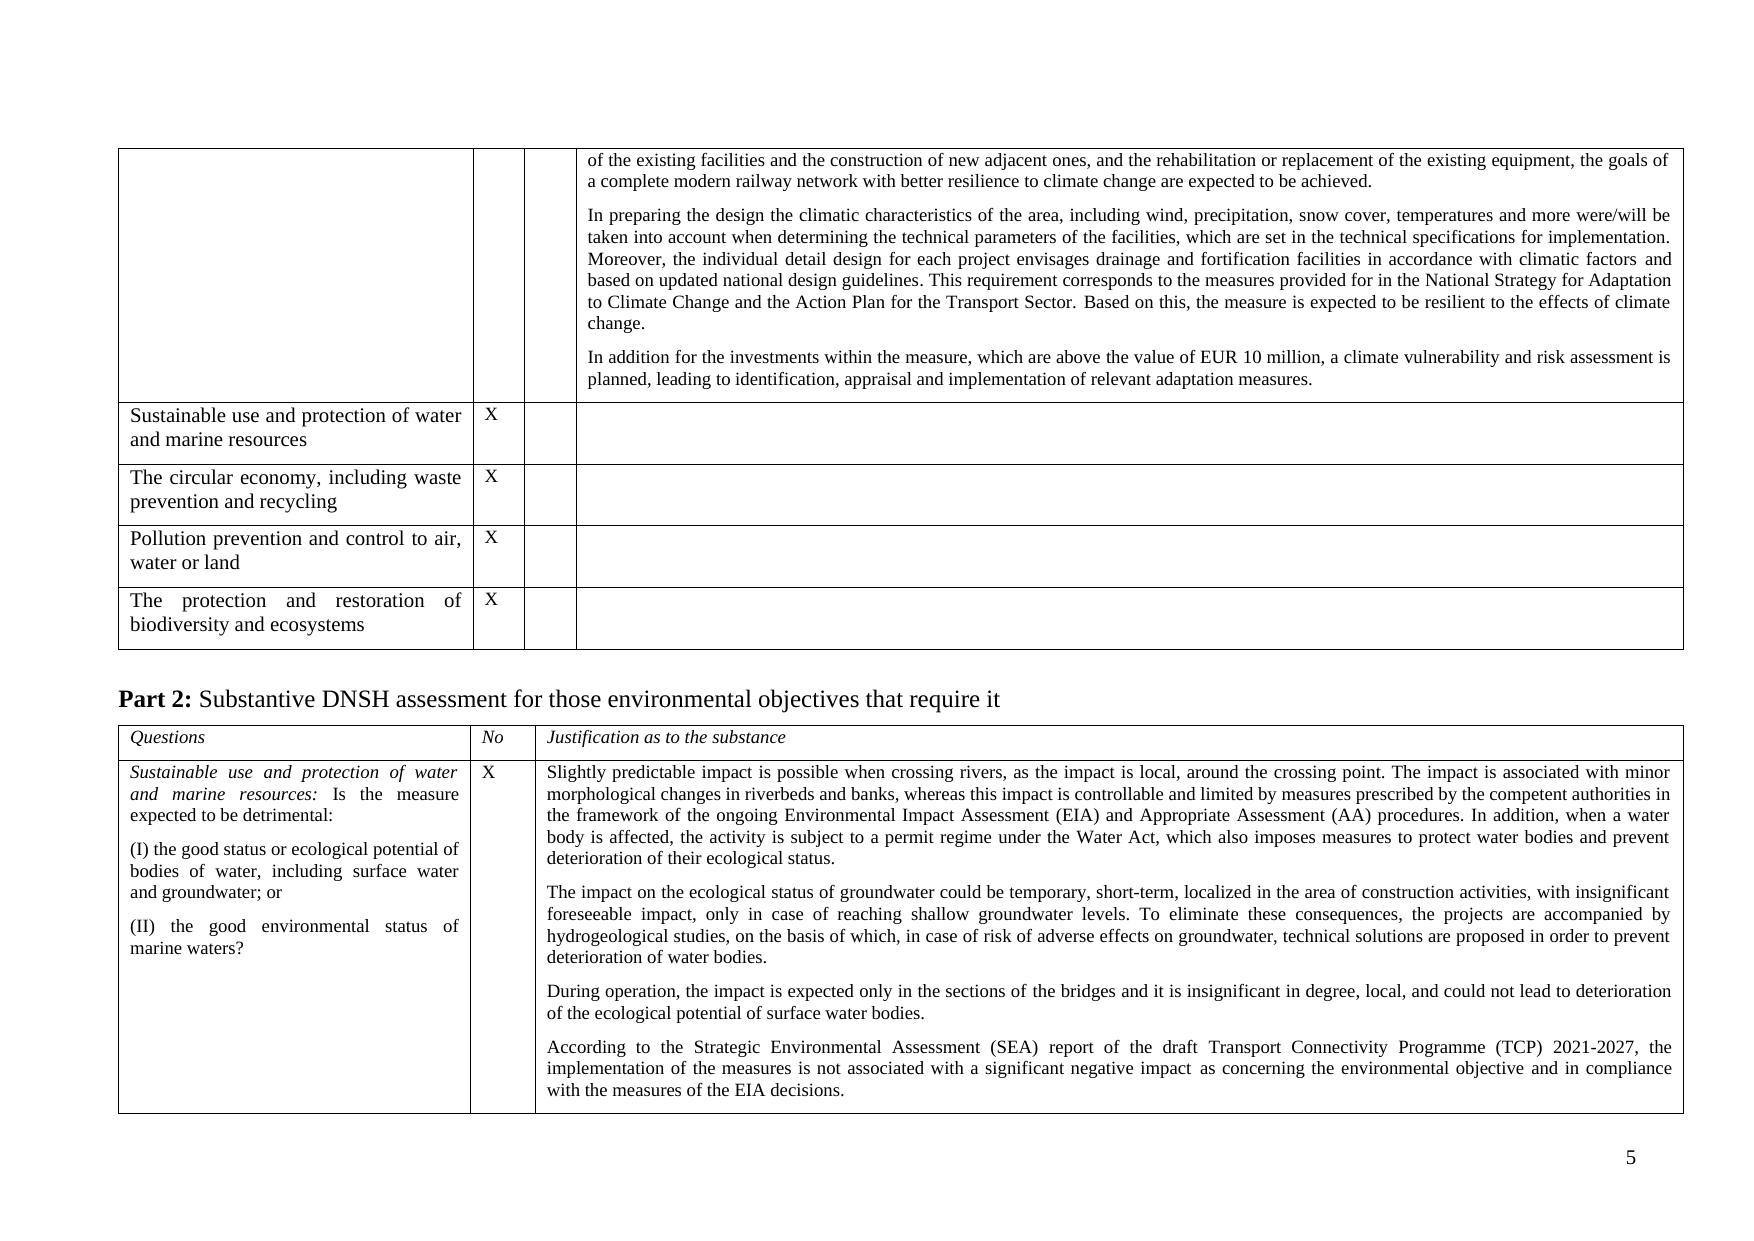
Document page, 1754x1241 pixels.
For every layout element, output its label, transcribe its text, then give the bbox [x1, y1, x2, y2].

table_cell [474, 149, 524, 402]
table_cell [577, 403, 1683, 463]
table_cell Sustainable use and protection of water and marine resources [119, 403, 473, 463]
table_cell [577, 465, 1683, 525]
table_cell [525, 526, 576, 587]
table_header Questions [119, 726, 470, 760]
table_cell [577, 526, 1683, 587]
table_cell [536, 761, 1683, 1113]
table_cell Х [474, 588, 524, 648]
table_header Justification as to the substance [536, 726, 1683, 760]
table_cell The protection and restoration of biodiversity and ecosystems [119, 588, 473, 648]
table_cell [525, 403, 576, 463]
table_cell [577, 588, 1683, 648]
table_cell Х [525, 149, 576, 402]
table_header No [471, 726, 535, 760]
table_cell Х [474, 526, 524, 587]
table_cell [525, 465, 576, 525]
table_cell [119, 149, 473, 402]
text Part 2: Substantive DNSH assessment for those environmental objectives that require it [118, 684, 1636, 712]
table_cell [119, 761, 470, 1113]
table_cell Х [474, 403, 524, 463]
table_cell Х [471, 761, 535, 1113]
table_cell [577, 149, 1683, 402]
table_cell The circular economy, including waste prevention and recycling [119, 465, 473, 525]
table_cell [525, 588, 576, 648]
table_cell Pollution prevention and control to air, water or land [119, 526, 473, 587]
table_cell Х [474, 465, 524, 525]
